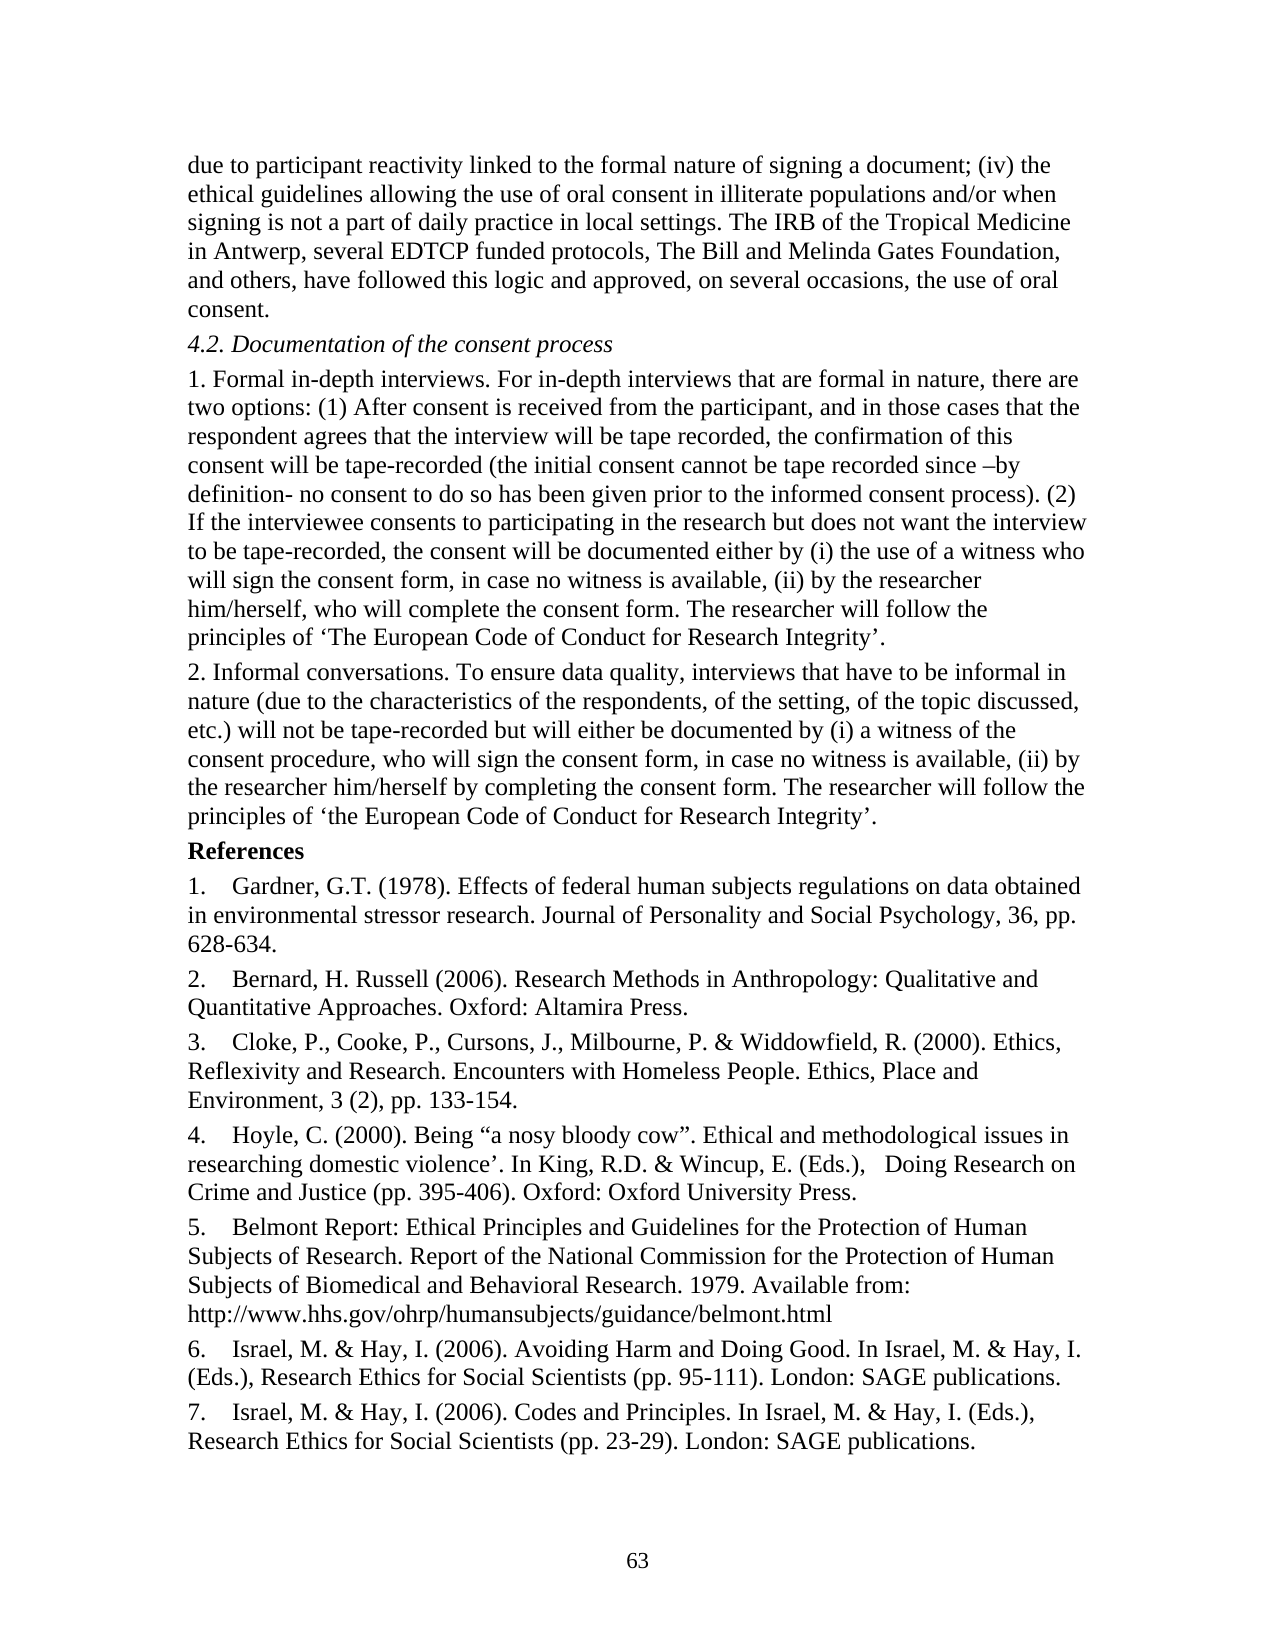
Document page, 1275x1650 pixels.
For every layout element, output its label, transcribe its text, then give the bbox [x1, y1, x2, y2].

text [187, 150, 1087, 322]
text References [187, 836, 1087, 865]
text 4. Hoyle, C. (2000). Being “a nosy bloody cow”. Ethical and methodological issues in researching domestic violence’. In King, R.D. & Wincup, E. (Eds.), Doing Research on Crime and Justice (pp. 395-406). Oxford: Oxford University Press. [187, 1120, 1087, 1206]
text 2. Bernard, H. Russell (2006). Research Methods in Anthropology: Qualitative and Quantitative Approaches. Oxford: Altamira Press. [187, 964, 1087, 1021]
text 5. Belmont Report: Ethical Principles and Guidelines for the Protection of Human Subjects of Research. Report of the National Commission for the Protection of Human Subjects of Biomedical and Behavioral Research. 1979. Available from: http://www.hhs.gov/ohrp/humansubjects/guidance/belmont.html [187, 1212, 1087, 1327]
text 3. Cloke, P., Cooke, P., Cursons, J., Milbourne, P. & Widdowfield, R. (2000). Ethics, Reflexivity and Research. Encounters with Homeless People. Ethics, Place and Environment, 3 (2), pp. 133-154. [187, 1027, 1087, 1114]
text 2. Informal conversations. To ensure data quality, interviews that have to be informal in nature (due to the characteristics of the respondents, of the setting, of the topic discussed, etc.) will not be tape-recorded but will either be documented by (i) a witness of the consent procedure, who will sign the consent form, in case no witness is available, (ii) by the researcher him/herself by completing the consent form. The researcher will follow the principles of ‘the European Code of Conduct for Research Integrity’. [187, 657, 1087, 830]
text 7. Israel, M. & Hay, I. (2006). Codes and Principles. In Israel, M. & Hay, I. (Eds.), Research Ethics for Social Scientists (pp. 23-29). London: SAGE publications. [187, 1397, 1087, 1455]
text 4.2. Documentation of the consent process [187, 329, 1087, 357]
text 1. Gardner, G.T. (1978). Effects of federal human subjects regulations on data obtained in environmental stressor research. Journal of Personality and Social Psychology, 36, pp. 628-634. [187, 871, 1087, 957]
text 6. Israel, M. & Hay, I. (2006). Avoiding Harm and Doing Good. In Israel, M. & Hay, I. (Eds.), Research Ethics for Social Scientists (pp. 95-111). London: SAGE publications. [187, 1334, 1087, 1391]
text 1. Formal in-depth interviews. For in-depth interviews that are formal in nature, there are two options: (1) After consent is received from the participant, and in those cases that the respondent agrees that the interview will be tape recorded, the confirmation of this consent will be tape-recorded (the initial consent cannot be tape recorded since –by definition- no consent to do so has been given prior to the informed consent process). (2) If the interviewee consents to participating in the research but does not want the interview to be tape-recorded, the consent will be documented either by (i) the use of a witness who will sign the consent form, in case no witness is available, (ii) by the researcher him/herself, who will complete the consent form. The researcher will follow the principles of ‘The European Code of Conduct for Research Integrity’. [187, 364, 1087, 651]
